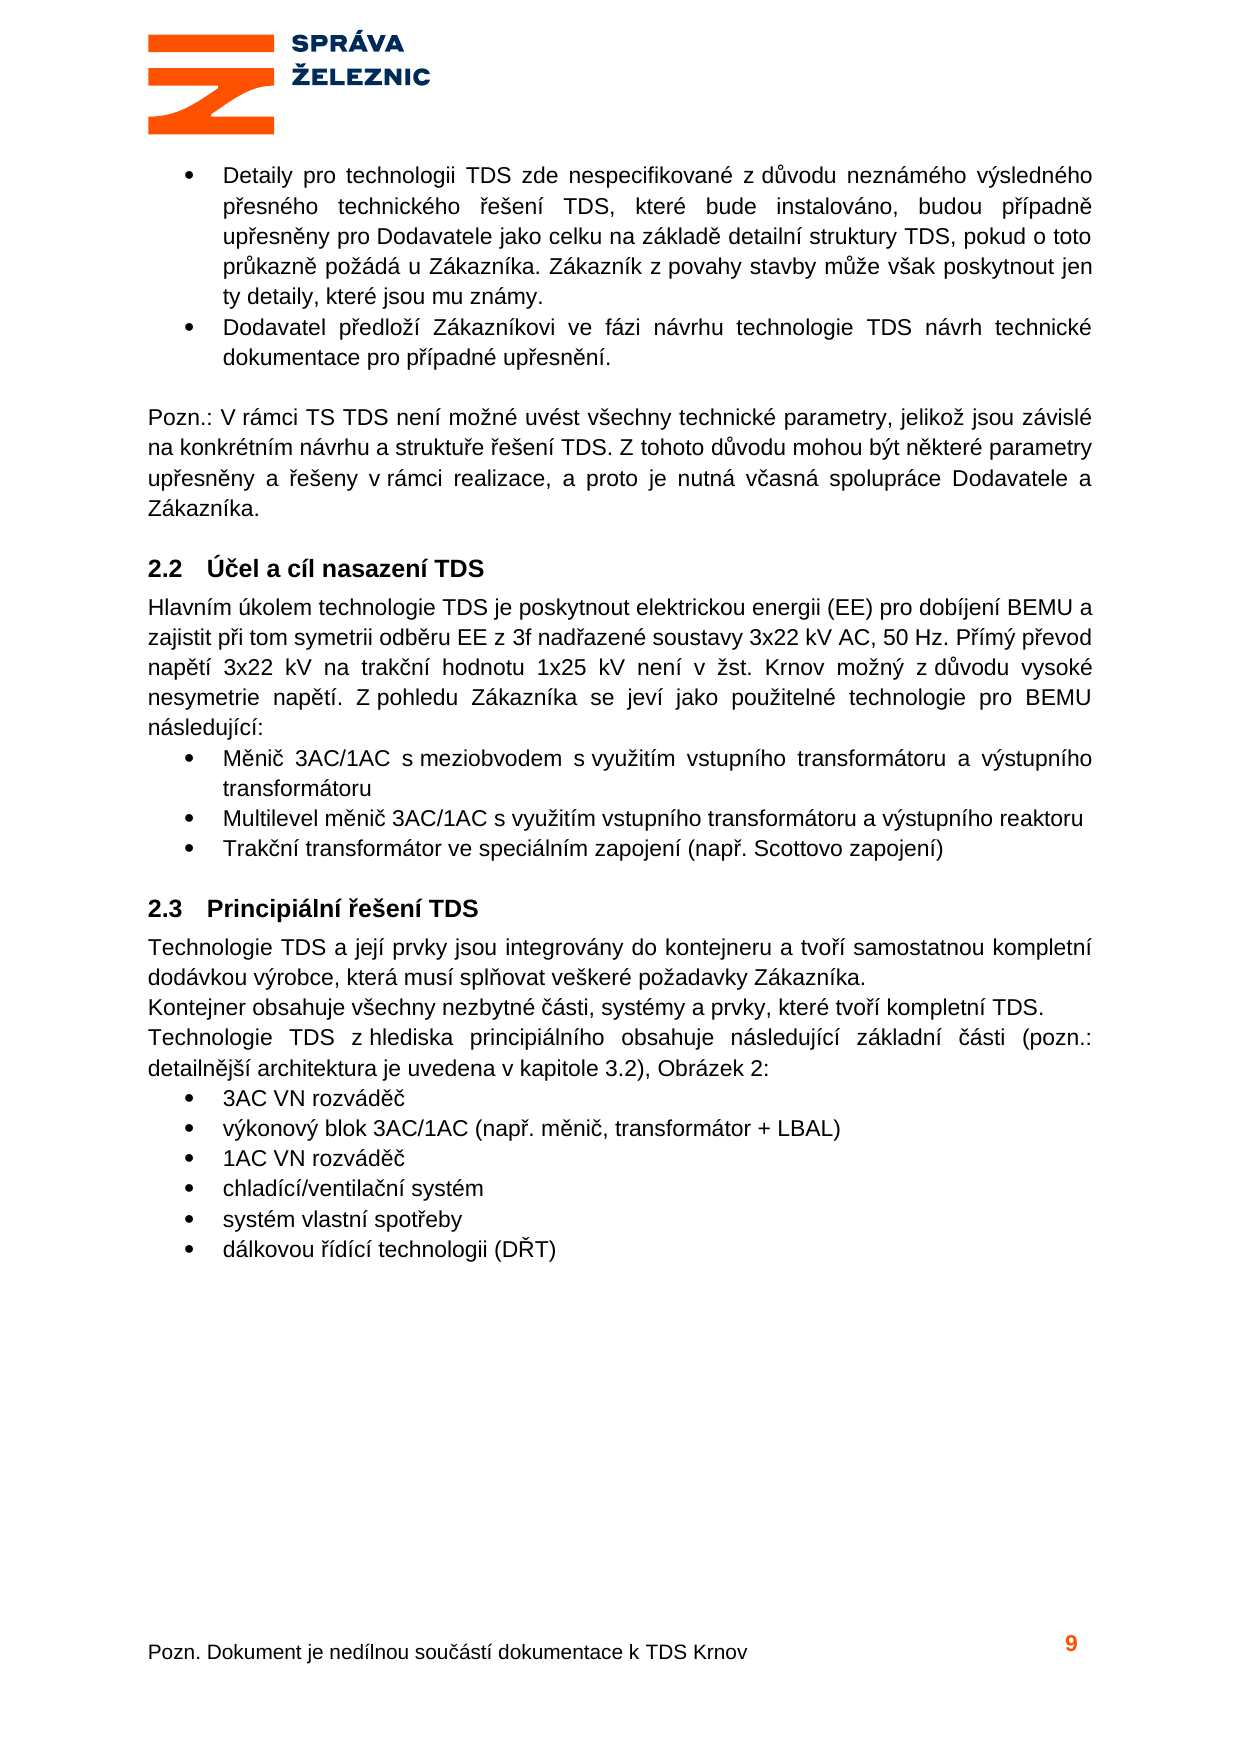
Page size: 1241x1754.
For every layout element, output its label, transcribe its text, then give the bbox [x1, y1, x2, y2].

list dálkovou řídící technologii (DŘT) [185, 1236, 1093, 1262]
text Detaily pro technologii TDS zde nespecifikované z důvodu neznámého výsledného přesného technického řešení TDS, které bude instalováno, budou případně upřesněny pro Dodavatele jako celku na základě detailní struktury TDS, pokud o toto průkazně požádá u Zákazníka. Zákazník z povahy stavby může však poskytnout jen ty detaily, které jsou mu známy. [185, 162, 1093, 310]
text Principiální řešení TDS [148, 894, 1093, 923]
text Trakční transformátor ve speciálním zapojení (např. Scottovo zapojení) [185, 835, 1093, 861]
list systém vlastní spotřeby [185, 1206, 1093, 1232]
text Měnič 3AC/1AC s meziobvodem s využitím vstupního transformátoru a výstupního transformátoru [185, 744, 1093, 801]
text Multilevel měnič 3AC/1AC s využitím vstupního transformátoru a výstupního reaktoru [185, 805, 1093, 831]
list výkonový blok 3AC/1AC (např. měnič, transformátor + LBAL) [185, 1115, 1093, 1141]
text Hlavním úkolem technologie TDS je poskytnout elektrickou energii (EE) pro dobíjení BEMU a zajistit při tom symetrii odběru EE z 3f nadřazené soustavy 3x22 kV AC, 50 Hz. Přímý převod napětí 3x22 kV na trakční hodnotu 1x25 kV není v žst. Krnov možný z důvodu vysoké nesymetrie napětí. Z pohledu Zákazníka se jeví jako použitelné technologie pro BEMU následující: [148, 593, 1093, 741]
list 3AC VN rozváděč [185, 1085, 1093, 1111]
text Pozn.: V rámci TS TDS není možné uvést všechny technické parametry, jelikož jsou závislé na konkrétním návrhu a struktuře řešení TDS. Z tohoto důvodu mohou být některé parametry upřesněny a řešeny v rámci realizace, a proto je nutná včasná spolupráce Dodavatele a Zákazníka. [148, 404, 1093, 521]
text Kontejner obsahuje všechny nezbytné části, systémy a prvky, které tvoří kompletní TDS. [148, 994, 1093, 1021]
text Účel a cíl nasazení TDS [148, 554, 1093, 583]
text Technologie TDS a její prvky jsou integrovány do kontejneru a tvoří samostatnou kompletní dodávkou výrobce, která musí splňovat veškeré požadavky Zákazníka. [148, 934, 1093, 990]
text Dodavatel předloží Zákazníkovi ve fázi návrhu technologie TDS návrh technické dokumentace pro případné upřesnění. [185, 313, 1093, 370]
list 1AC VN rozváděč [185, 1145, 1093, 1172]
text Technologie TDS z hlediska principiálního obsahuje následující základní části (pozn.: detailnější architektura je uvedena v kapitole 3.2), Obrázek 2: [148, 1024, 1093, 1081]
list chladící/ventilační systém [185, 1175, 1093, 1202]
